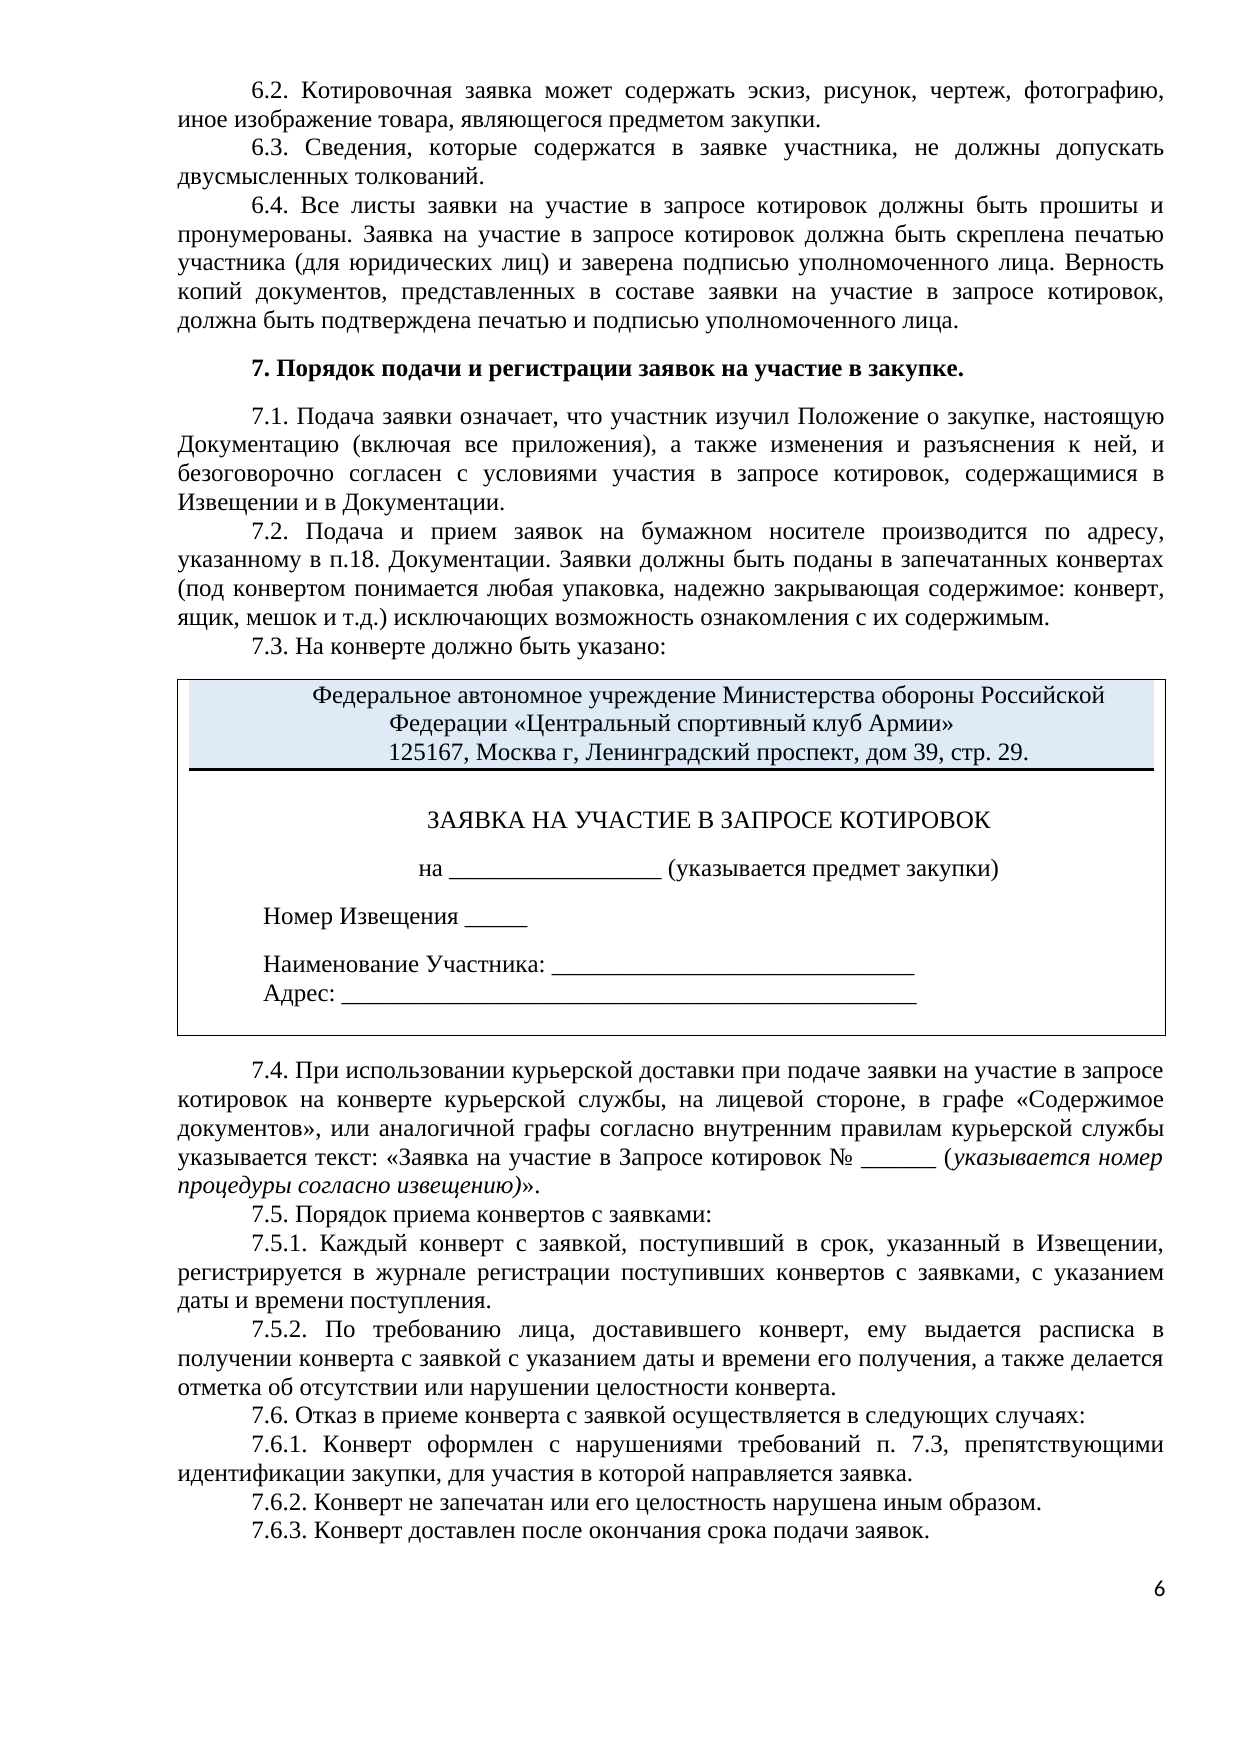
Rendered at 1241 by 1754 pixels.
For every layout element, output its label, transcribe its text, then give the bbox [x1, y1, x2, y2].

text 7.6. Отказ в приеме конверта с заявкой осуществляется в следующих случаях: [177, 1401, 1165, 1429]
text 7.6.1. Конверт оформлен с нарушениями требований п. 7.3, препятствующими идентификации закупки, для участия в которой направляется заявка. [177, 1429, 1165, 1487]
text 6.4. Все листы заявки на участие в запросе котировок должны быть прошиты и пронумерованы. Заявка на участие в запросе котировок должна быть скреплена печатью участника (для юридических лиц) и заверена подписью уполномоченного лица. Верность копий документов, представленных в составе заявки на участие в запросе котировок, должна быть подтверждена печатью и подписью уполномоченного лица. [177, 190, 1165, 334]
text 7.2. Подача и прием заявок на бумажном носителе производится по адресу, указанному в п.18. Документации. Заявки должны быть поданы в запечатанных конвертах (под конвертом понимается любая упаковка, надежно закрывающая содержимое: конверт, ящик, мешок и т.д.) исключающих возможность ознакомления с их содержимым. [177, 516, 1165, 631]
text 7.5. Порядок приема конвертов с заявками: [177, 1199, 1165, 1228]
text 7.4. При использовании курьерской доставки при подаче заявки на участие в запросе котировок на конверте курьерской службы, на лицевой стороне, в графе «Содержимое документов», или аналогичной графы согласно внутренним правилам курьерской службы указывается текст: «Заявка на участие в Запросе котировок № ______ (указывается номер процедуры согласно извещению)». [177, 1056, 1165, 1199]
text 7.5.2. По требованию лица, доставившего конверт, ему выдается расписка в получении конверта с заявкой с указанием даты и времени его получения, а также делается отметка об отсутствии или нарушении целостности конверта. [177, 1314, 1165, 1401]
text 7.6.3. Конверт доставлен после окончания срока подачи заявок. [177, 1516, 1165, 1544]
list 7. Порядок подачи и регистрации заявок на участие в закупке. [177, 353, 1165, 382]
text 7.5.1. Каждый конверт с заявкой, поступивший в срок, указанный в Извещении, регистрируется в журнале регистрации поступивших конвертов с заявками, с указанием даты и времени поступления. [177, 1228, 1165, 1314]
text 7.6.2. Конверт не запечатан или его целостность нарушена иным образом. [177, 1487, 1165, 1516]
table_header Федеральное автономное учреждение Министерства обороны Российской Федерации «Центральный спортивный клуб Армии» 125167, Москва г, Ленинградский проспект, дом 39, стр. 29. ЗАЯВКА НА УЧАСТИЕ В ЗАПРОСЕ КОТИРОВОК на _________________ (указывается предмет закупки) Номер Извещения _____ Наименование Участника: _____________________________ Адрес: ______________________________________________ [178, 680, 1165, 1035]
text 7.1. Подача заявки означает, что участник изучил Положение о закупке, настоящую Документацию (включая все приложения), а также изменения и разъяснения к ней, и безоговорочно согласен с условиями участия в запросе котировок, содержащимися в Извещении и в Документации. [177, 401, 1165, 516]
text 6.3. Сведения, которые содержатся в заявке участника, не должны допускать двусмысленных толкований. [177, 132, 1165, 190]
text 6.2. Котировочная заявка может содержать эскиз, рисунок, чертеж, фотографию, иное изображение товара, являющегося предметом закупки. [177, 75, 1165, 132]
list 7.3. На конверте должно быть указано: [251, 631, 1165, 659]
